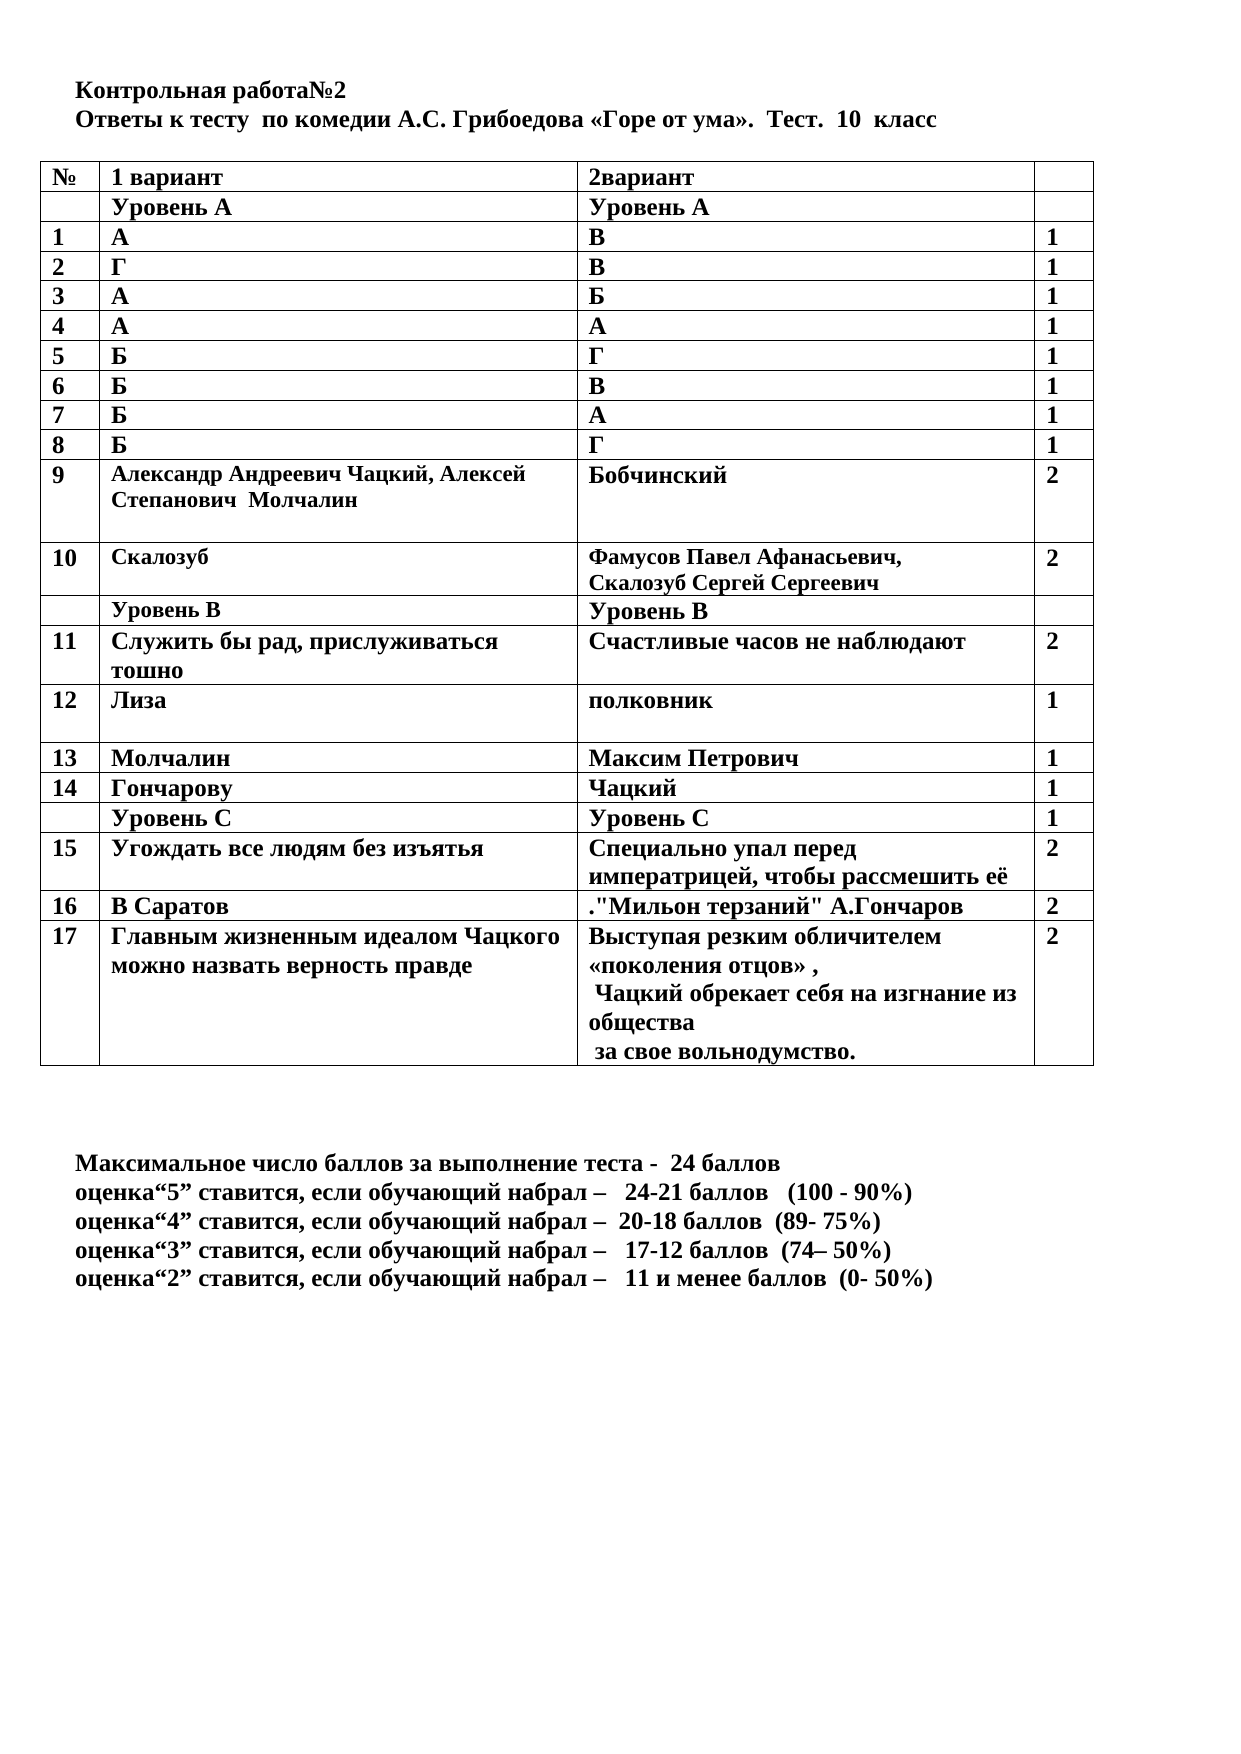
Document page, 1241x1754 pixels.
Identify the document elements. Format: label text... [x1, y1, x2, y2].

table_cell Бобчинский [578, 460, 1034, 542]
table_cell Г [100, 252, 577, 280]
table_cell Б [100, 401, 577, 429]
table_cell 10 [41, 543, 99, 595]
table_cell Уровень С [578, 803, 1034, 832]
table_cell Главным жизненным идеалом Чацкого можно назвать верность правде [100, 921, 577, 1065]
table_cell Чацкий [578, 773, 1034, 802]
table_cell Б [100, 341, 577, 370]
table_cell 2 [1035, 891, 1093, 920]
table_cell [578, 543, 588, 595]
table_cell 15 [41, 833, 99, 890]
text Ответы к тесту по комедии А.С. Грибоедова «Горе от ума». Тест. 10 класс [75, 104, 1165, 132]
table_cell 1 [41, 222, 99, 251]
table_cell 6 [41, 371, 99, 399]
table_cell 2 [1035, 921, 1093, 1065]
table_cell 1 [1035, 430, 1093, 459]
table_cell 1 [1035, 401, 1093, 429]
text Контрольная работа№2 [75, 75, 1165, 104]
table_cell 13 [41, 743, 99, 772]
table_cell Угождать все людям без изъятья [100, 833, 577, 890]
table_cell 1 [1035, 252, 1093, 280]
table_cell 11 [41, 626, 99, 684]
table_cell 1 [1035, 743, 1093, 772]
table_cell 12 [41, 685, 99, 742]
table_cell 4 [41, 311, 99, 340]
table_cell [41, 596, 99, 625]
table_cell Александр Андреевич Чацкий, Алексей Степанович Молчалин [100, 460, 577, 542]
table_cell 2 [41, 252, 99, 280]
table_cell полковник [578, 685, 1034, 742]
table_cell [1035, 192, 1093, 221]
table_cell Уровень В [100, 596, 577, 625]
table_cell В [578, 371, 1034, 399]
table_cell Б [578, 281, 1034, 310]
table_cell 1 [1035, 371, 1093, 399]
table_cell 3 [41, 281, 99, 310]
table_cell 5 [41, 341, 99, 370]
table_cell 9 [41, 460, 99, 542]
table_cell 1 [1035, 311, 1093, 340]
table_header № [41, 162, 99, 191]
table_cell В [578, 222, 1034, 251]
table_cell В [578, 252, 1034, 280]
text Максимальное число баллов за выполнение теста - 24 баллов [75, 1148, 1151, 1177]
table_header [1035, 162, 1093, 191]
table_cell 17 [41, 921, 99, 1065]
table_cell 8 [41, 430, 99, 459]
table_cell Счастливые часов не наблюдают [578, 626, 1034, 684]
table_cell Скалозуб [100, 543, 577, 595]
table_cell [41, 803, 99, 832]
table_cell Уровень С [100, 803, 577, 832]
table_cell 1 [1035, 281, 1093, 310]
table_cell А [578, 401, 1034, 429]
table_cell Гончарову [100, 773, 577, 802]
table_cell Лиза [100, 685, 577, 742]
table_cell 1 [1035, 803, 1093, 832]
table_cell 2 [1035, 833, 1093, 890]
table_cell Молчалин [100, 743, 577, 772]
table_cell 14 [41, 773, 99, 802]
table_cell 2 [1035, 543, 1093, 595]
table_cell 1 [1035, 222, 1093, 251]
table_cell А [100, 222, 577, 251]
table_header 1 вариант [100, 162, 577, 191]
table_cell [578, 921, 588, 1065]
table_cell 2 [1035, 626, 1093, 684]
table_cell Максим Петрович [578, 743, 1034, 772]
table_cell ."Мильон терзаний" А.Гончаров [578, 891, 1034, 920]
table_cell 7 [41, 401, 99, 429]
table_cell Б [100, 430, 577, 459]
table_cell 2 [1035, 460, 1093, 542]
table_cell А [100, 281, 577, 310]
table_cell 1 [1035, 685, 1093, 742]
table_cell [41, 192, 99, 221]
table_cell 1 [1035, 773, 1093, 802]
table_cell 16 [41, 891, 99, 920]
table_cell Б [100, 371, 577, 399]
table_cell [1035, 596, 1093, 625]
table_cell Уровень А [100, 192, 577, 221]
table_cell Г [578, 341, 1034, 370]
table_cell 1 [1035, 341, 1093, 370]
table_cell Служить бы рад, прислуживаться тошно [100, 626, 577, 684]
table_header 2вариант [578, 162, 1034, 191]
table_cell Уровень А [578, 192, 1034, 221]
table_cell Специально упал перед императрицей, чтобы рассмешить её [578, 833, 1034, 890]
text оценка“5” ставится, если обучающий набрал – 24-21 баллов (100 - 90%) оценка“4” ставится, если обучающий набрал – 20-18 баллов (89- 75%) оценка“3” ставится, если обучающий набрал – 17-12 баллов (74– 50%) оценка“2” ставится, если обучающий набрал – 11 и менее баллов (0- 50%) [75, 1177, 1151, 1292]
